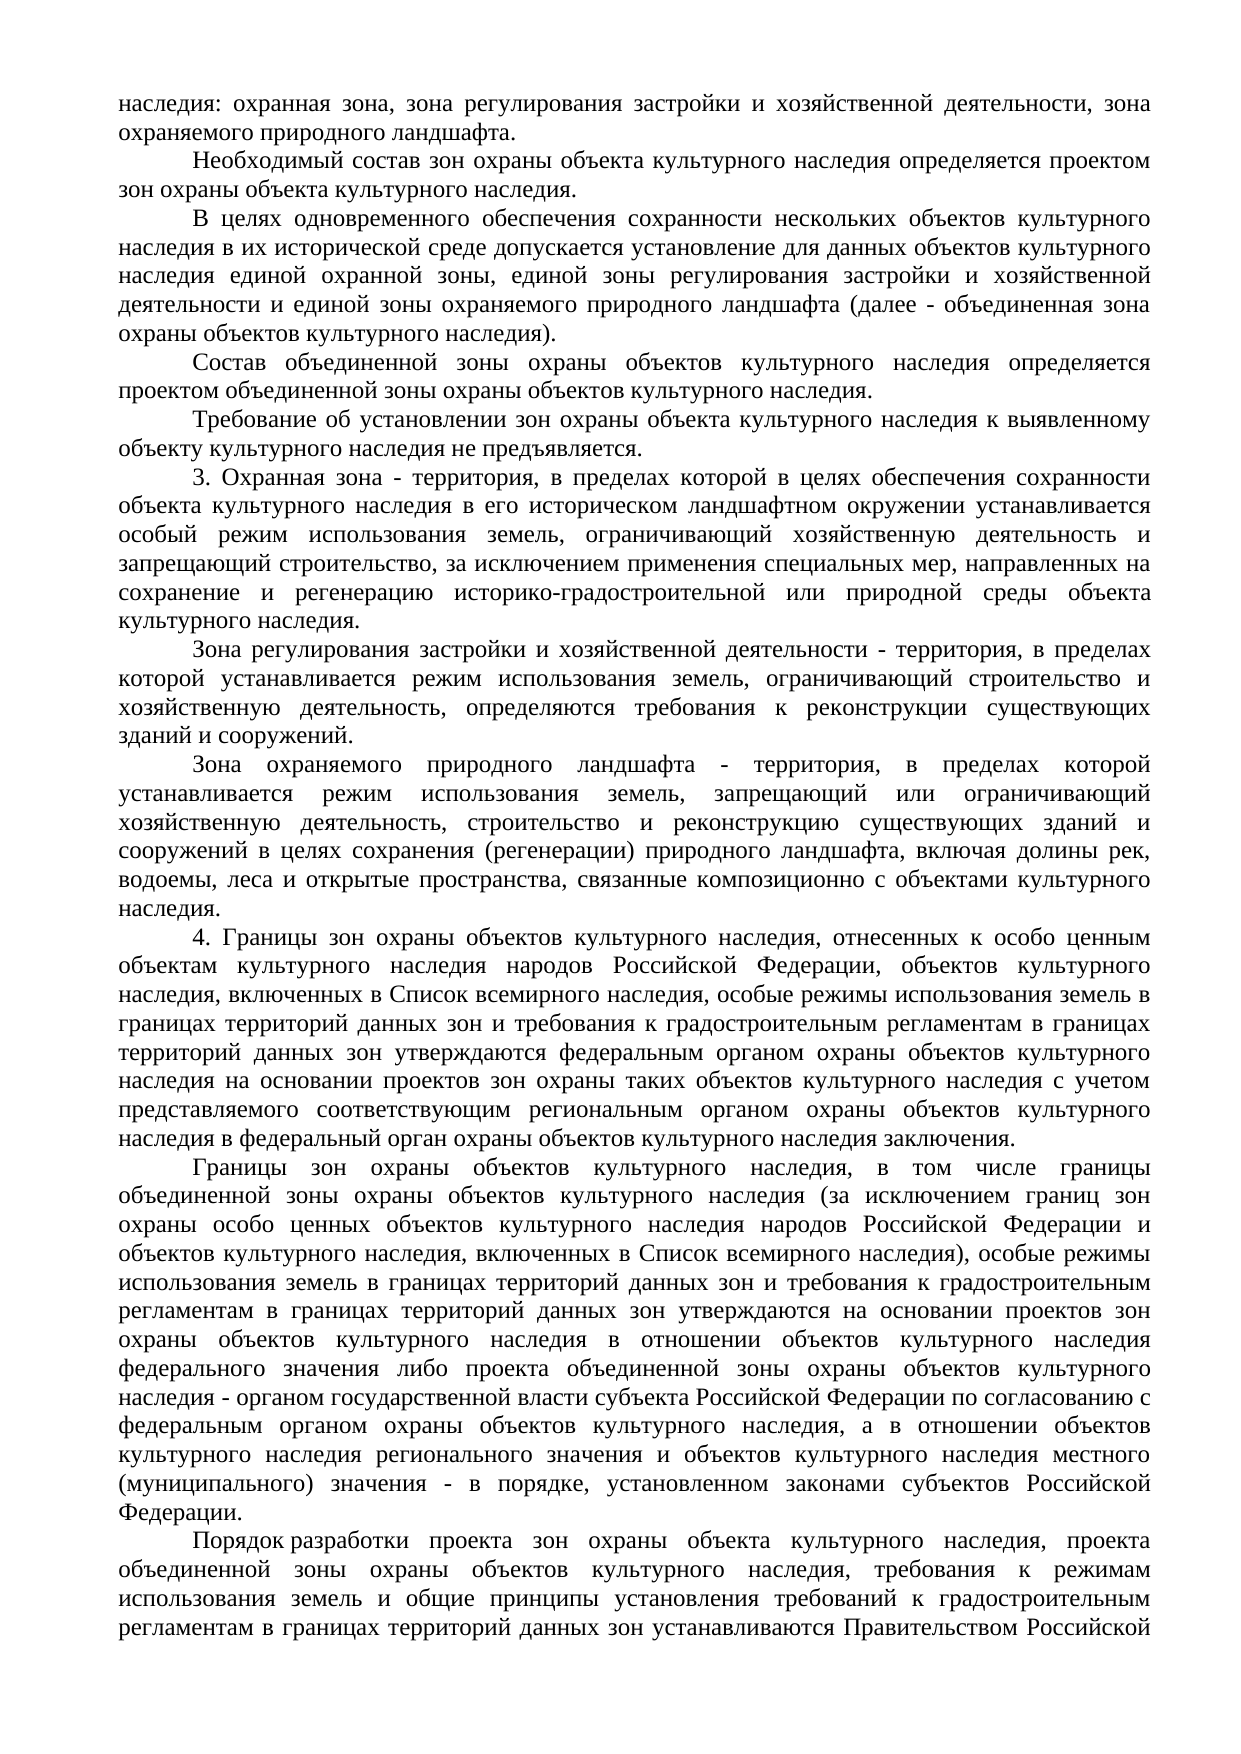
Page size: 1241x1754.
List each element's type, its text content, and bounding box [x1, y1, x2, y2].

text Необходимый состав зон охраны объекта культурного наследия определяется проектом зон охраны объекта культурного наследия. [118, 145, 1152, 203]
text В целях одновременного обеспечения сохранности нескольких объектов культурного наследия в их исторической среде допускается установление для данных объектов культурного наследия единой охранной зоны, единой зоны регулирования застройки и хозяйственной деятельности и единой зоны охраняемого природного ландшафта (далее - объединенная зона охраны объектов культурного наследия). [118, 203, 1152, 347]
text 4. Границы зон охраны объектов культурного наследия, отнесенных к особо ценным объектам культурного наследия народов Российской Федерации, объектов культурного наследия, включенных в Список всемирного наследия, особые режимы использования земель в границах территорий данных зон и требования к градостроительным регламентам в границах территорий данных зон утверждаются федеральным органом охраны объектов культурного наследия на основании проектов зон охраны таких объектов культурного наследия с учетом представляемого соответствующим региональным органом охраны объектов культурного наследия в федеральный орган охраны объектов культурного наследия заключения. [118, 922, 1152, 1152]
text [118, 1525, 1152, 1640]
text Состав объединенной зоны охраны объектов культурного наследия определяется проектом объединенной зоны охраны объектов культурного наследия. [118, 347, 1152, 404]
text Требование об установлении зон охраны объекта культурного наследия к выявленному объекту культурного наследия не предъявляется. [118, 404, 1152, 462]
text Зона регулирования застройки и хозяйственной деятельности - территория, в пределах которой устанавливается режим использования земель, ограничивающий строительство и хозяйственную деятельность, определяются требования к реконструкции существующих зданий и сооружений. [118, 634, 1152, 749]
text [118, 88, 1152, 145]
text 3. Охранная зона - территория, в пределах которой в целях обеспечения сохранности объекта культурного наследия в его историческом ландшафтном окружении устанавливается особый режим использования земель, ограничивающий хозяйственную деятельность и запрещающий строительство, за исключением применения специальных мер, направленных на сохранение и регенерацию историко-градостроительной или природной среды объекта культурного наследия. [118, 462, 1152, 634]
text Границы зон охраны объектов культурного наследия, в том числе границы объединенной зоны охраны объектов культурного наследия (за исключением границ зон охраны особо ценных объектов культурного наследия народов Российской Федерации и объектов культурного наследия, включенных в Список всемирного наследия), особые режимы использования земель в границах территорий данных зон и требования к градостроительным регламентам в границах территорий данных зон утверждаются на основании проектов зон охраны объектов культурного наследия в отношении объектов культурного наследия федерального значения либо проекта объединенной зоны охраны объектов культурного наследия - органом государственной власти субъекта Российской Федерации по согласованию с федеральным органом охраны объектов культурного наследия, а в отношении объектов культурного наследия регионального значения и объектов культурного наследия местного (муниципального) значения - в порядке, установленном законами субъектов Российской Федерации. [118, 1152, 1152, 1525]
text Зона охраняемого природного ландшафта - территория, в пределах которой устанавливается режим использования земель, запрещающий или ограничивающий хозяйственную деятельность, строительство и реконструкцию существующих зданий и сооружений в целях сохранения (регенерации) природного ландшафта, включая долины рек, водоемы, леса и открытые пространства, связанные композиционно с объектами культурного наследия. [118, 749, 1152, 922]
